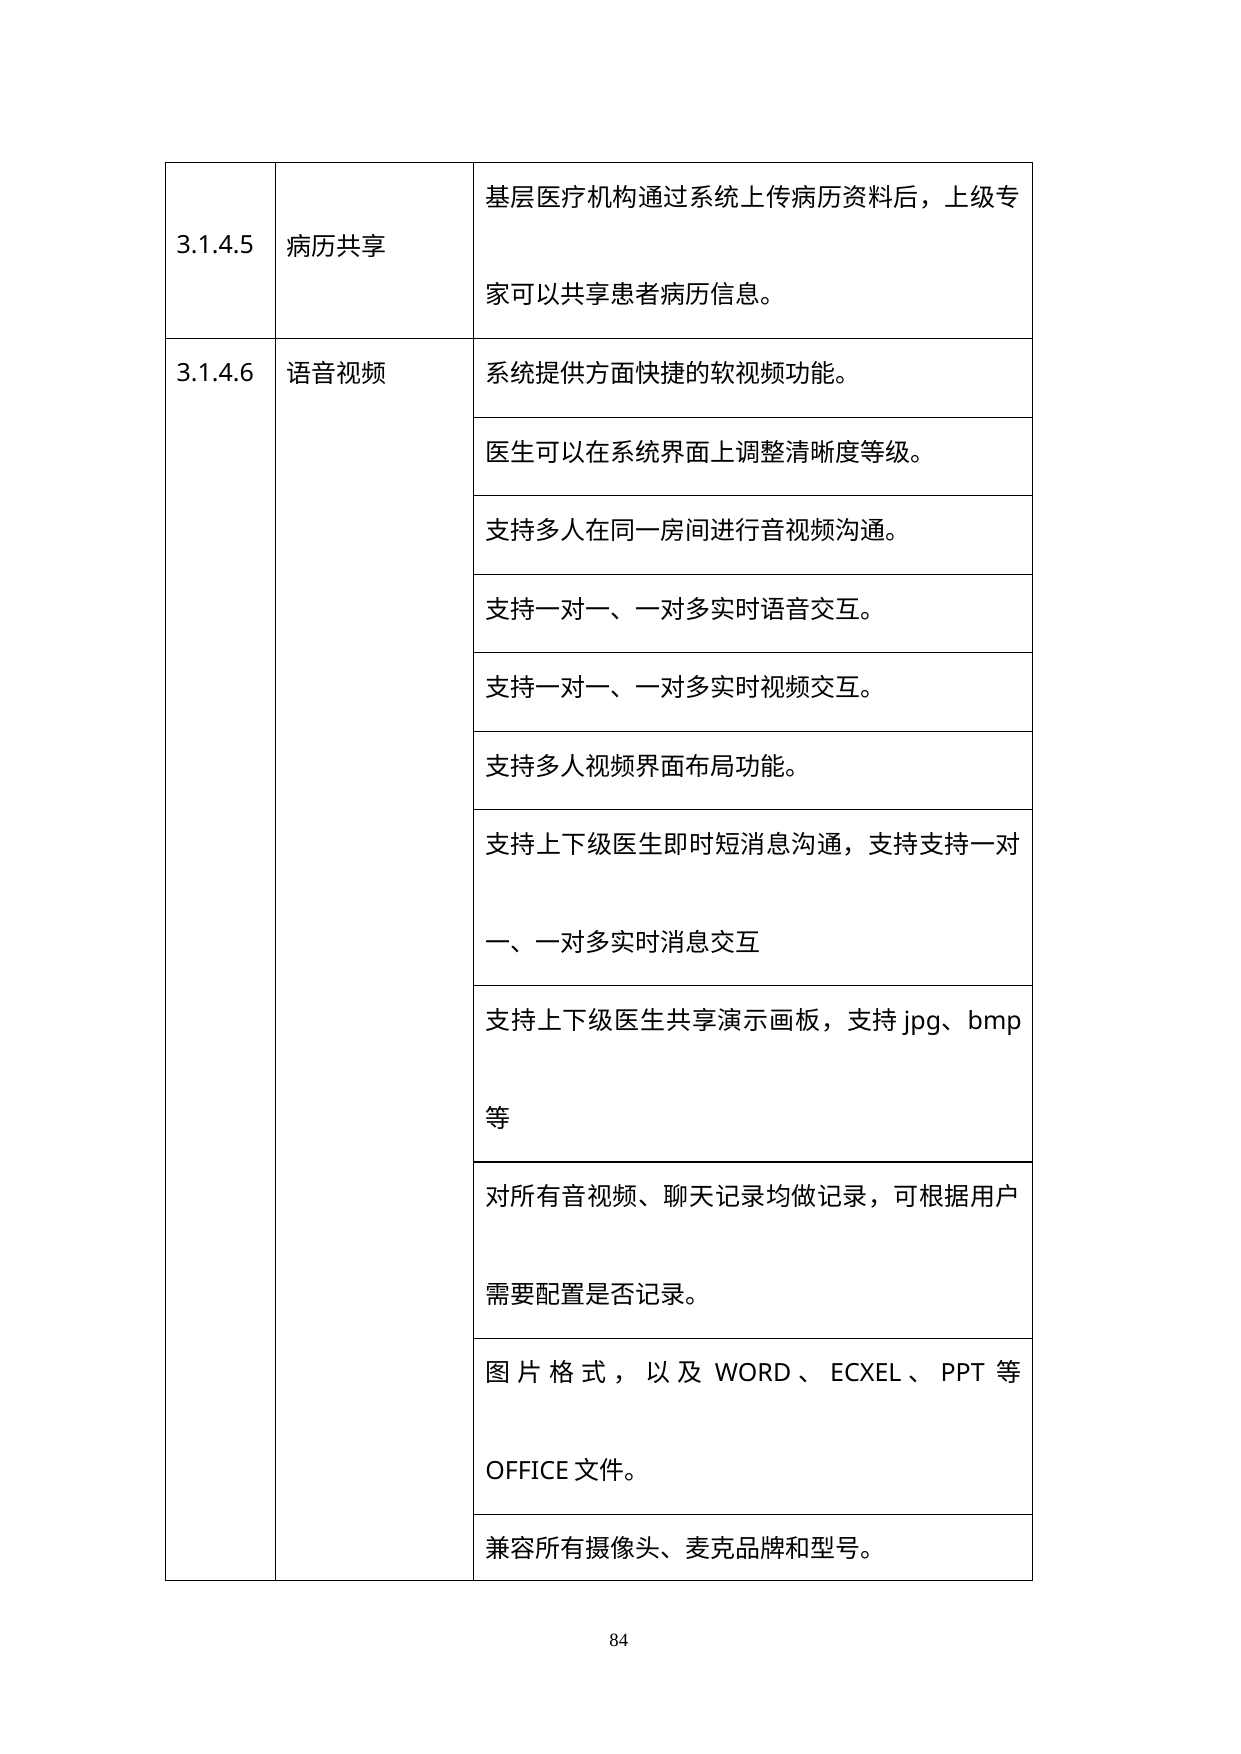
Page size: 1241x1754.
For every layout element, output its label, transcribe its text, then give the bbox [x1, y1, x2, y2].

table_cell 语音视频 [276, 339, 473, 1579]
table_cell 支持多人视频界面布局功能。 [474, 732, 1032, 809]
table_cell 支持一对一、一对多实时视频交互。 [474, 653, 1032, 731]
table_cell 兼容所有摄像头、麦克品牌和型号。 [474, 1515, 1032, 1579]
table_cell 支持上下级医生即时短消息沟通，支持支持一对一、一对多实时消息交互 [474, 810, 1032, 985]
table_cell 医生可以在系统界面上调整清晰度等级。 [474, 418, 1032, 495]
table_cell 3.1.4.5 [166, 163, 275, 338]
table_cell 支持上下级医生共享演示画板，支持jpg、bmp等 [474, 986, 1032, 1161]
table_cell 3.1.4.6 [166, 339, 275, 1579]
table_cell 系统提供方面快捷的软视频功能。 [474, 339, 1032, 417]
table_cell 基层医疗机构通过系统上传病历资料后，上级专家可以共享患者病历信息。 [474, 163, 1032, 338]
table_cell 图片格式，以及WORD、ECXEL、PPT等OFFICE文件。 [474, 1339, 1032, 1513]
table_cell 支持多人在同一房间进行音视频沟通。 [474, 496, 1032, 574]
table_cell 病历共享 [276, 163, 473, 338]
table_cell 支持一对一、一对多实时语音交互。 [474, 575, 1032, 652]
table_cell 对所有音视频、聊天记录均做记录，可根据用户需要配置是否记录。 [474, 1163, 1032, 1337]
